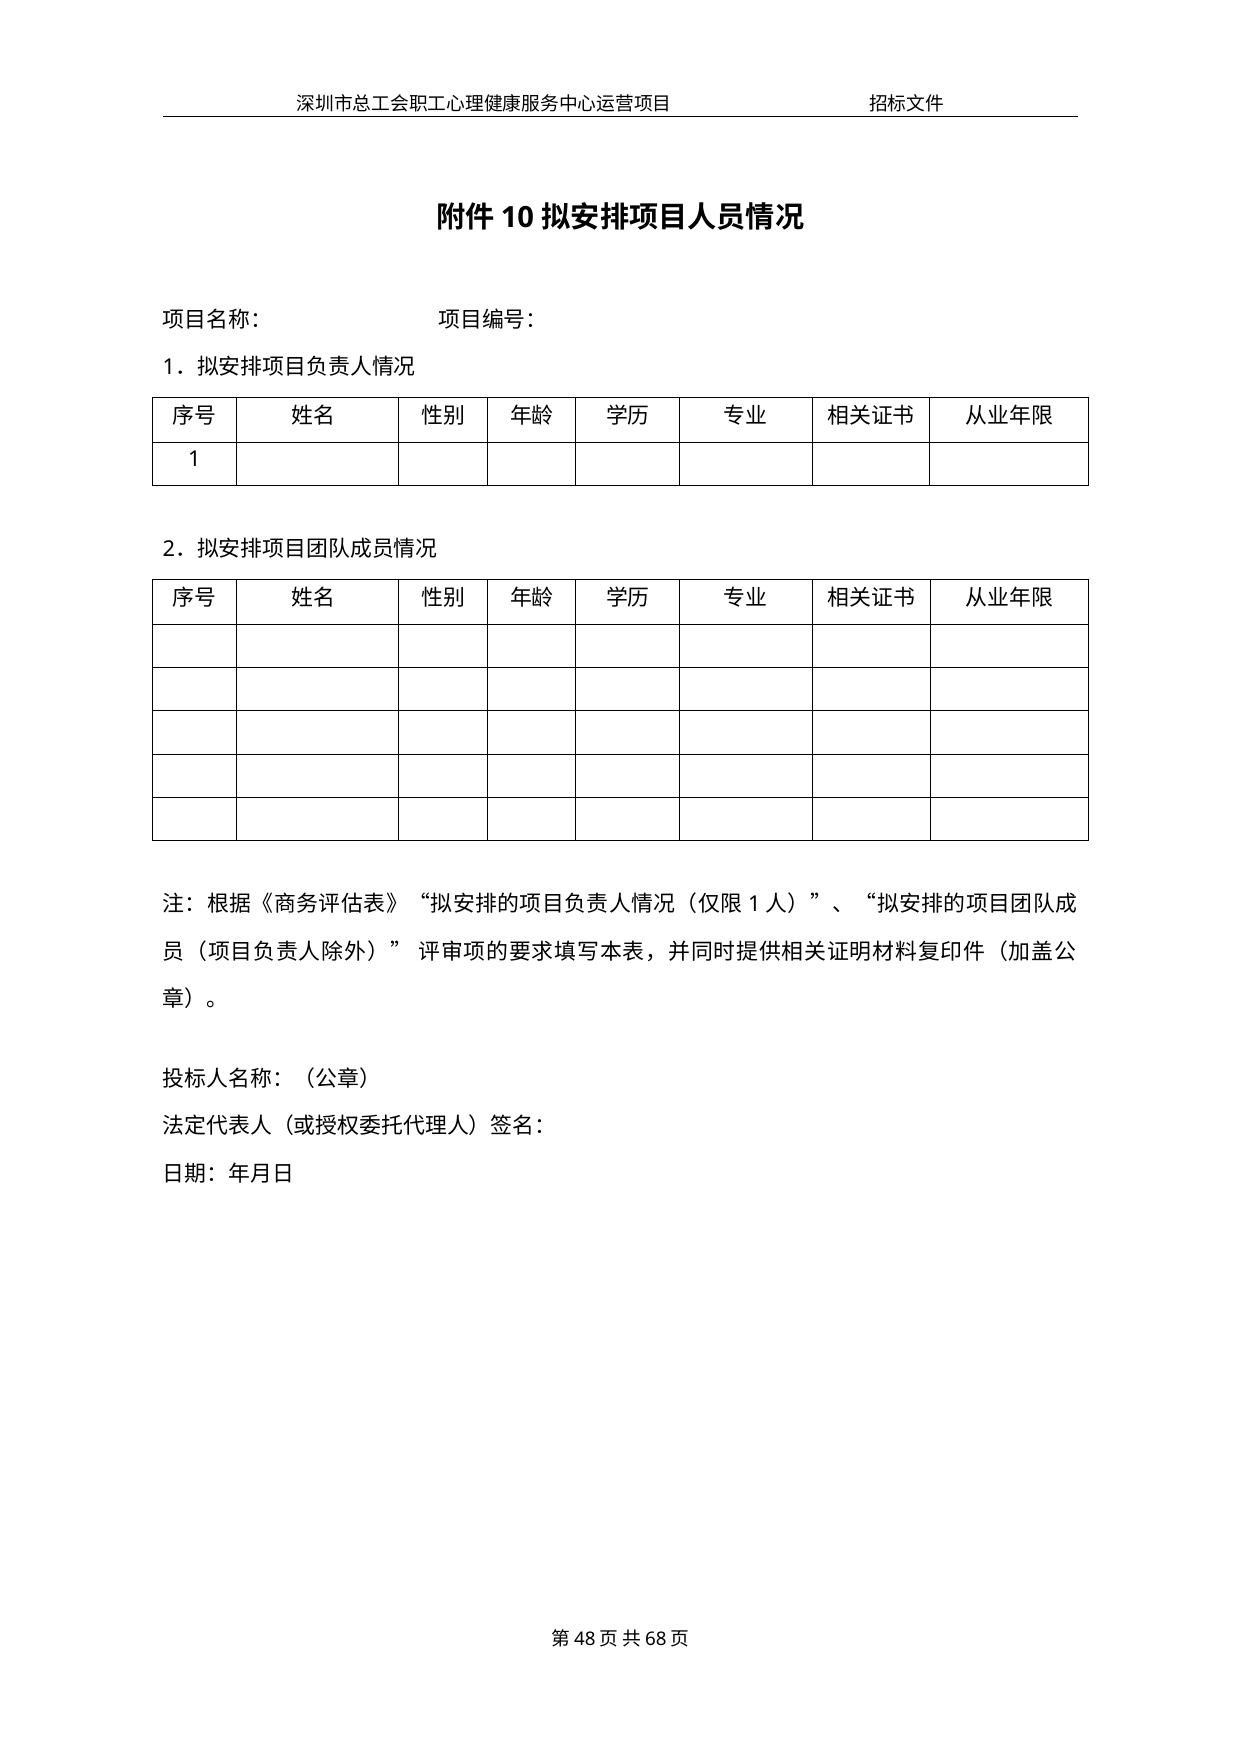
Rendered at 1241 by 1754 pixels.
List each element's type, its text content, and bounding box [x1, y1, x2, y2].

table_cell [488, 755, 575, 797]
table_cell [488, 711, 575, 754]
table_cell [153, 625, 236, 667]
table_cell [680, 443, 812, 485]
table_cell [931, 798, 1088, 840]
table_cell [399, 711, 487, 754]
table_cell [813, 798, 930, 840]
table_cell [488, 625, 575, 667]
table_header 序号 [153, 580, 236, 624]
table_cell [237, 798, 398, 840]
table_header 专业 [680, 398, 812, 442]
table_cell [576, 668, 679, 710]
table_header 学历 [576, 580, 679, 624]
table_cell [931, 625, 1088, 667]
table_cell [680, 711, 812, 754]
table_cell [576, 625, 679, 667]
text 注：根据《商务评估表》“拟安排的项目负责人情况（仅限1人）”、“拟安排的项目团队成员（项目负责人除外）” 评审项的要求填写本表，并同时提供相关证明材料复印件（加盖公章）。 [162, 886, 1078, 1013]
table_header 相关证书 [813, 398, 929, 442]
table_cell [153, 668, 236, 710]
table_cell [680, 668, 812, 710]
table_cell [931, 668, 1088, 710]
table_header 从业年限 [931, 580, 1088, 624]
table_cell [931, 711, 1088, 754]
table_header 年龄 [488, 398, 575, 442]
table_header 从业年限 [930, 398, 1088, 442]
table_cell [153, 798, 236, 840]
table_cell [931, 755, 1088, 797]
text 项目名称： 项目编号： [162, 302, 1078, 333]
table_cell [488, 798, 575, 840]
table_cell [488, 668, 575, 710]
table_cell [680, 798, 812, 840]
text 2．拟安排项目团队成员情况 [162, 531, 1078, 563]
table_cell [237, 443, 398, 485]
table_cell [237, 755, 398, 797]
table_header 性别 [399, 398, 487, 442]
table_cell [680, 755, 812, 797]
table_header 专业 [680, 580, 812, 624]
table_cell [399, 755, 487, 797]
table_cell [576, 711, 679, 754]
table_cell [813, 625, 930, 667]
text 日期：年月日 [162, 1156, 1078, 1188]
table_cell [399, 798, 487, 840]
table_header 相关证书 [813, 580, 930, 624]
text 投标人名称：（公章） [162, 1061, 1078, 1093]
text 法定代表人（或授权委托代理人）签名： [162, 1108, 1078, 1140]
table_cell [237, 668, 398, 710]
table_header 学历 [576, 398, 679, 442]
table_cell [399, 443, 487, 485]
table_cell [237, 625, 398, 667]
table_header 姓名 [237, 398, 398, 442]
table_cell [813, 711, 930, 754]
table_cell [813, 443, 929, 485]
table_cell [153, 711, 236, 754]
table_header 年龄 [488, 580, 575, 624]
table_cell [813, 755, 930, 797]
table_cell [488, 443, 575, 485]
table_cell 1 [153, 443, 236, 485]
table_header 序号 [153, 398, 236, 442]
table_cell [813, 668, 930, 710]
subtitle 附件10 拟安排项目人员情况 [162, 193, 1078, 236]
table_cell [399, 668, 487, 710]
table_cell [576, 755, 679, 797]
table_header 性别 [399, 580, 487, 624]
table_header 姓名 [237, 580, 398, 624]
table_cell [399, 625, 487, 667]
text 1．拟安排项目负责人情况 [162, 349, 1078, 381]
table_cell [576, 443, 679, 485]
table_cell [680, 625, 812, 667]
table_cell [153, 755, 236, 797]
table_cell [237, 711, 398, 754]
table_cell [576, 798, 679, 840]
table_cell [930, 443, 1088, 485]
